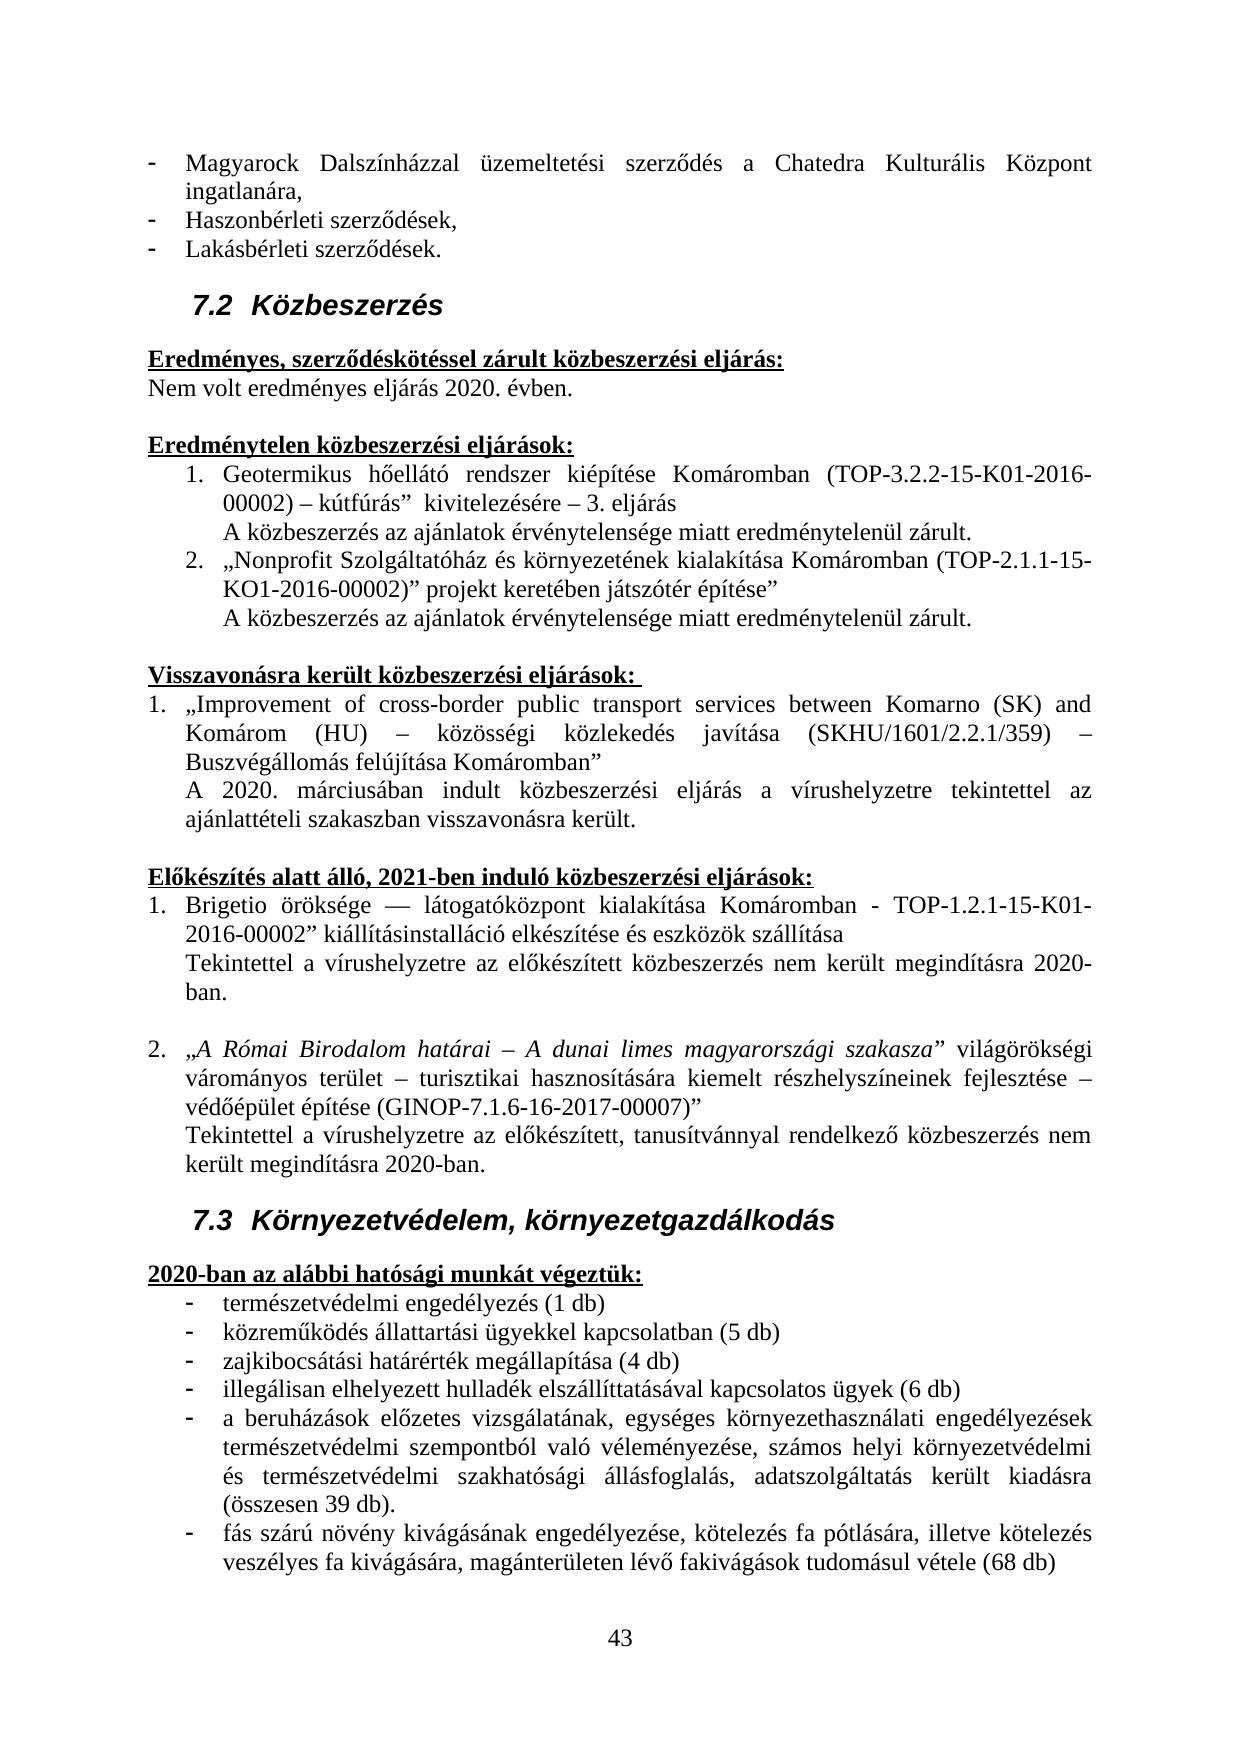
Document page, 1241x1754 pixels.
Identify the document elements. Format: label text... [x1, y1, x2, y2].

list Környezetvédelem, környezetgazdálkodás [192, 1203, 1093, 1236]
list illegálisan elhelyezett hulladék elszállíttatásával kapcsolatos ügyek (6 db) [185, 1374, 1093, 1403]
list zajkibocsátási határérték megállapítása (4 db) [185, 1346, 1093, 1374]
list A közbeszerzés az ajánlatok érvénytelensége miatt eredménytelenül zárult. [223, 603, 1093, 632]
list Közbeszerzés [192, 288, 1093, 321]
list Lakásbérleti szerződések. [148, 234, 1093, 263]
text Eredménytelen közbeszerzési eljárások: [148, 430, 1093, 459]
list Brigetio öröksége — látogatóközpont kialakítása Komáromban - TOP-1.2.1-15-K01-2016-00002” kiállításinstalláció elkészítése és eszközök szállítása [148, 890, 1093, 948]
text Nem volt eredményes eljárás 2020. évben. [148, 373, 1093, 402]
list „Improvement of cross-border public transport services between Komarno (SK) and Komárom (HU) – közösségi közlekedés javítása (SKHU/1601/2.2.1/359) – Buszvégállomás felújítása Komáromban” [148, 689, 1093, 775]
list fás szárú növény kivágásának engedélyezése, kötelezés fa pótlására, illetve kötelezés veszélyes fa kivágására, magánterületen lévő fakivágások tudomásul vétele (68 db) [185, 1518, 1093, 1576]
text Előkészítés alatt álló, 2021-ben induló közbeszerzési eljárások: [148, 862, 1093, 890]
list A közbeszerzés az ajánlatok érvénytelensége miatt eredménytelenül zárult. [223, 517, 1093, 545]
list Tekintettel a vírushelyzetre az előkészített közbeszerzés nem került megindításra 2020-ban. [185, 948, 1093, 1005]
list természetvédelmi engedélyezés (1 db) [185, 1288, 1093, 1317]
list Magyarock Dalszínházzal üzemeltetési szerződés a Chatedra Kulturális Központ ingatlanára, [148, 148, 1093, 205]
text 2020-ban az alábbi hatósági munkát végeztük: [148, 1259, 1093, 1288]
list „Nonprofit Szolgáltatóház és környezetének kialakítása Komáromban (TOP-2.1.1-15-KO1-2016-00002)” projekt keretében játszótér építése” [185, 545, 1093, 603]
list Tekintettel a vírushelyzetre az előkészített, tanusítvánnyal rendelkező közbeszerzés nem került megindításra 2020-ban. [185, 1120, 1093, 1178]
list Geotermikus hőellátó rendszer kiépítése Komáromban (TOP-3.2.2-15-K01-2016-00002) – kútfúrás” kivitelezésére – 3. eljárás [185, 459, 1093, 517]
text Visszavonásra került közbeszerzési eljárások: [148, 660, 1093, 689]
text Eredményes, szerződéskötéssel zárult közbeszerzési eljárás: [148, 344, 1093, 373]
list Haszonbérleti szerződések, [148, 205, 1093, 234]
text A 2020. márciusában indult közbeszerzési eljárás a vírushelyzetre tekintettel az ajánlattételi szakaszban visszavonásra került. [185, 775, 1093, 833]
list közreműködés állattartási ügyekkel kapcsolatban (5 db) [185, 1317, 1093, 1346]
list „A Római Birodalom határai – A dunai limes magyarországi szakasza” világörökségi várományos terület – turisztikai hasznosítására kiemelt részhelyszíneinek fejlesztése –védőépület építése (GINOP-7.1.6-16-2017-00007)” [148, 1034, 1093, 1120]
list a beruházások előzetes vizsgálatának, egységes környezethasználati engedélyezések természetvédelmi szempontból való véleményezése, számos helyi környezetvédelmi és természetvédelmi szakhatósági állásfoglalás, adatszolgáltatás került kiadásra (összesen 39 db). [185, 1403, 1093, 1518]
